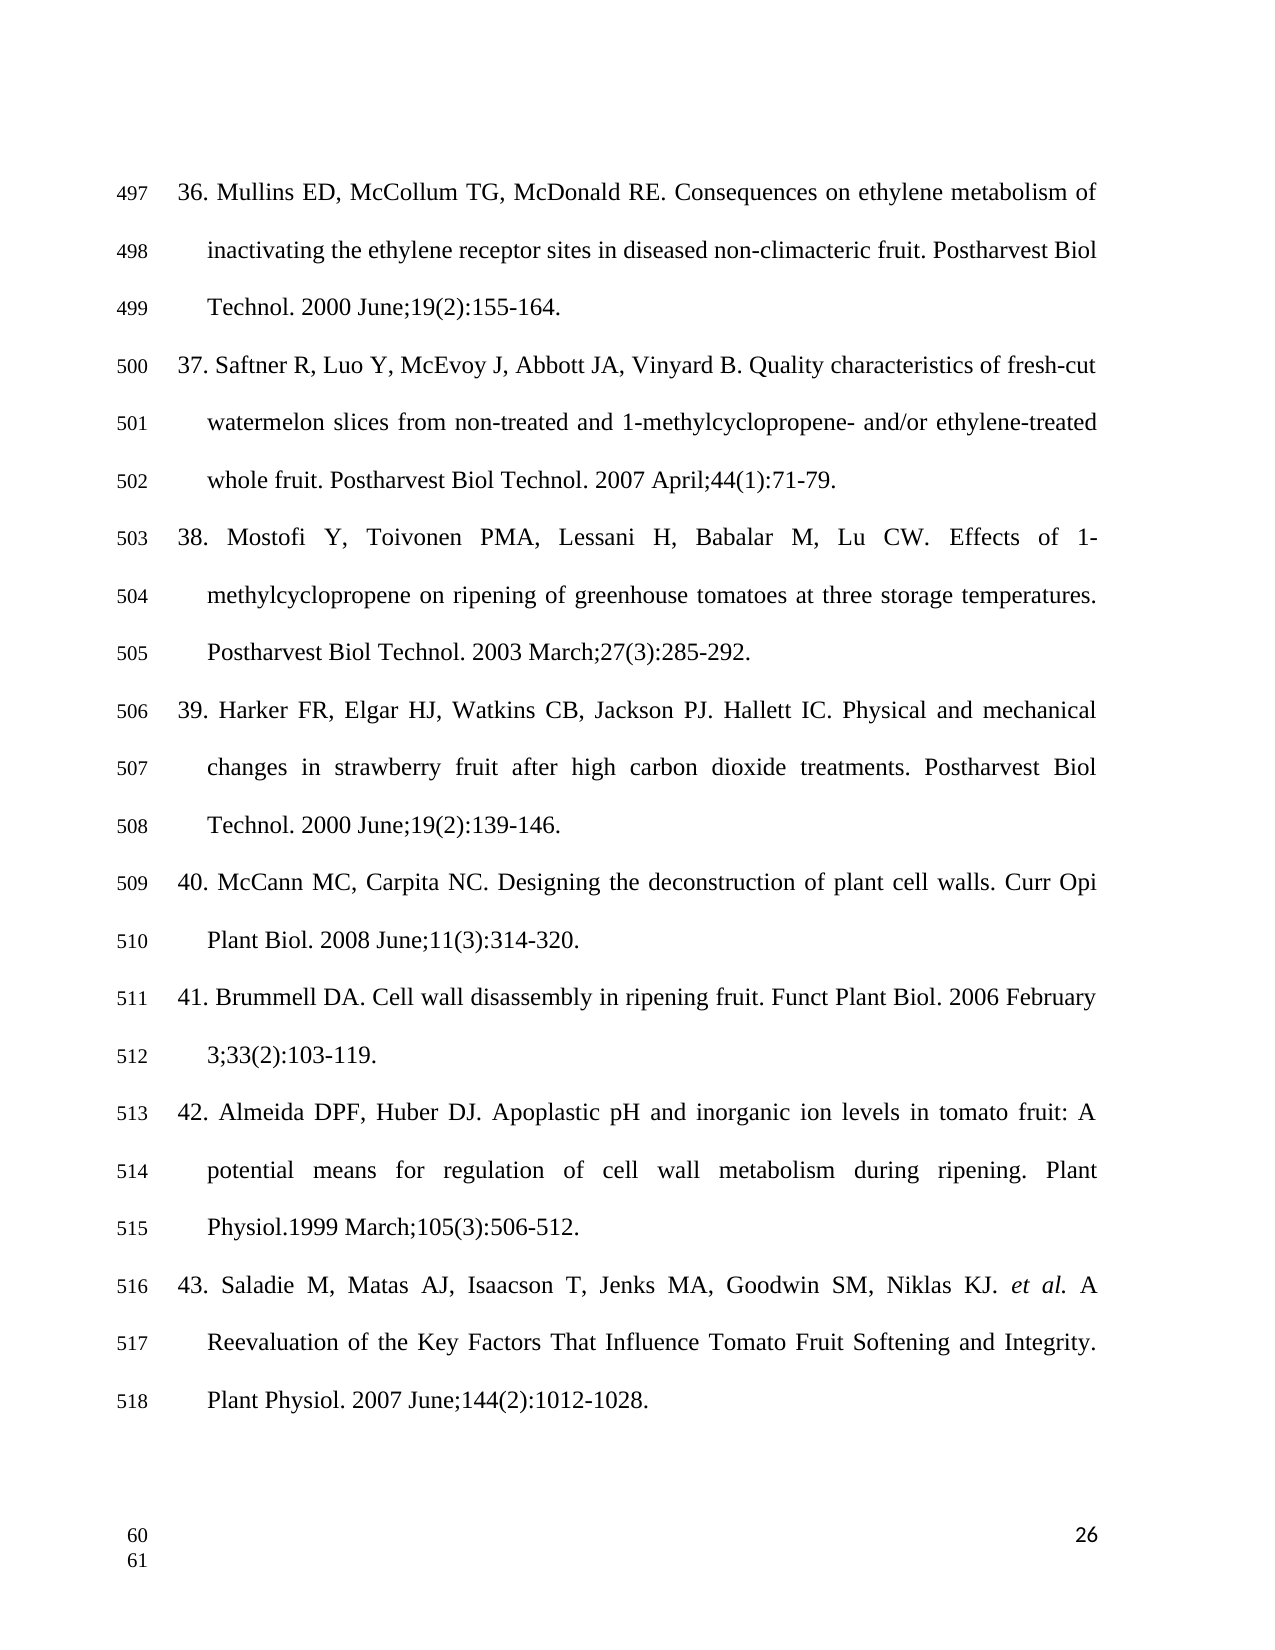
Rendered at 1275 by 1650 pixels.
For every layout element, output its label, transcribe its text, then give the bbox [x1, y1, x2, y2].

text 36. Mullins ED, McCollum TG, McDonald RE. Consequences on ethylene metabolism of inactivating the ethylene receptor sites in diseased non-climacteric fruit. Postharvest Biol Technol. 2000 June;19(2):155-164. [177, 177, 1098, 321]
text 37. Saftner R, Luo Y, McEvoy J, Abbott JA, Vinyard B. Quality characteristics of fresh-cut watermelon slices from non-treated and 1-methylcyclopropene- and/or ethylene-treated whole fruit. Postharvest Biol Technol. 2007 April;44(1):71-79. [177, 350, 1098, 493]
text 42. Almeida DPF, Huber DJ. Apoplastic pH and inorganic ion levels in tomato fruit: A potential means for regulation of cell wall metabolism during ripening. Plant Physiol.1999 March;105(3):506-512. [177, 1097, 1098, 1241]
text 38. Mostofi Y, Toivonen PMA, Lessani H, Babalar M, Lu CW. Effects of 1-methylcyclopropene on ripening of greenhouse tomatoes at three storage temperatures. Postharvest Biol Technol. 2003 March;27(3):285-292. [177, 522, 1098, 666]
text 39. Harker FR, Elgar HJ, Watkins CB, Jackson PJ. Hallett IC. Physical and mechanical changes in strawberry fruit after high carbon dioxide treatments. Postharvest Biol Technol. 2000 June;19(2):139-146. [177, 695, 1098, 838]
text 40. McCann MC, Carpita NC. Designing the deconstruction of plant cell walls. Curr Opi Plant Biol. 2008 June;11(3):314-320. [177, 867, 1098, 953]
text 41. Brummell DA. Cell wall disassembly in ripening fruit. Funct Plant Biol. 2006 February 3;33(2):103-119. [177, 982, 1098, 1068]
text 43. Saladie M, Matas AJ, Isaacson T, Jenks MA, Goodwin SM, Niklas KJ. et al. A Reevaluation of the Key Factors That Influence Tomato Fruit Softening and Integrity. Plant Physiol. 2007 June;144(2):1012-1028. [177, 1270, 1098, 1413]
